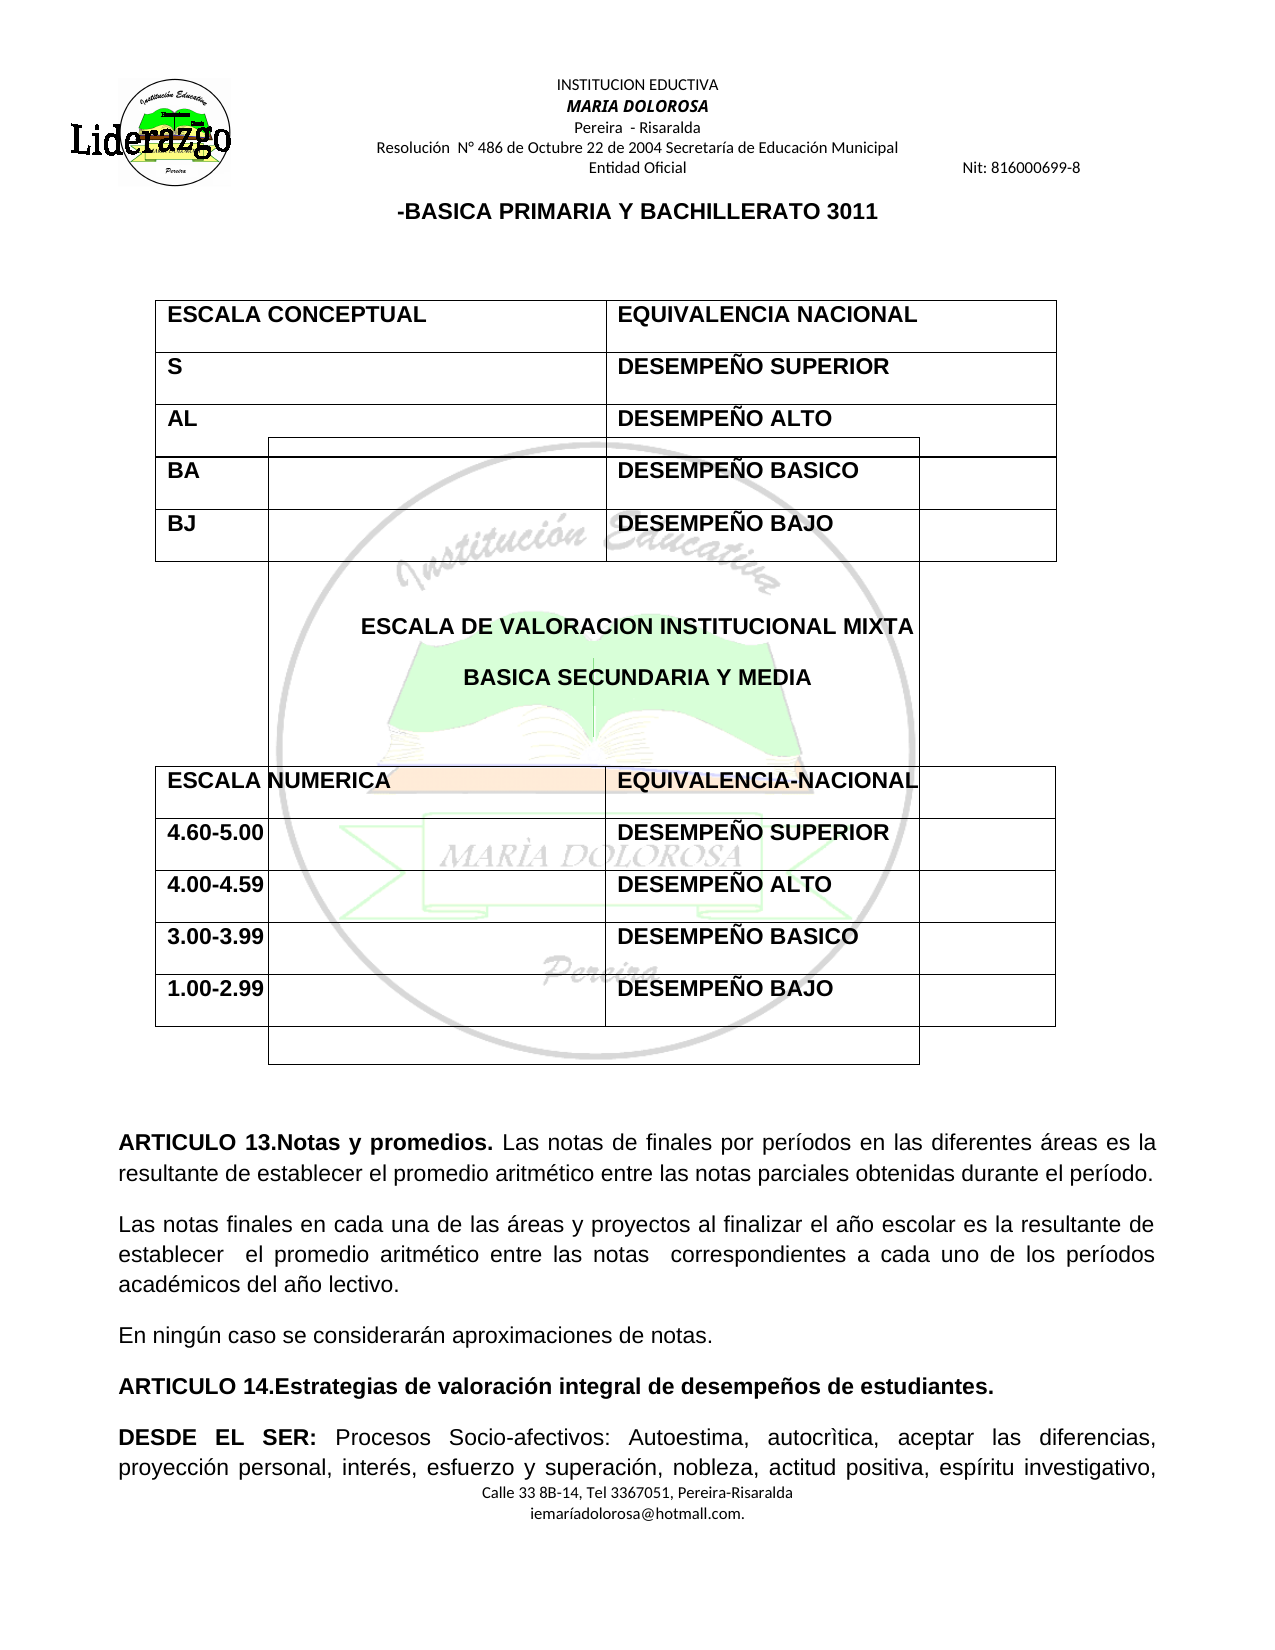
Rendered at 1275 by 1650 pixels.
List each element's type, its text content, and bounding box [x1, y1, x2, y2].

text ARTICULO 13.Notas y promedios. Las notas de finales por períodos en las diferentes áreas es la resultante de establecer el promedio aritmético entre las notas parciales obtenidas durante el período. [118, 1129, 1157, 1186]
table_cell 3.00-3.99 [156, 923, 605, 974]
text -BASICA PRIMARIA Y BACHILLERATO 3011 [118, 198, 1157, 224]
table_cell DESEMPEÑO BAJO [606, 975, 1055, 1026]
text BASICA SECUNDARIA Y MEDIA [118, 664, 1157, 690]
table_header ESCALA CONCEPTUAL [156, 301, 606, 352]
table_cell 4.60-5.00 [156, 819, 605, 870]
text En ningún caso se considerarán aproximaciones de notas. [118, 1322, 1157, 1348]
picture [218, 132, 226, 149]
table_cell DESEMPEÑO ALTO [607, 405, 1056, 456]
table_header ESCALA NUMERICA [156, 767, 605, 818]
text ARTICULO 14.Estrategias de valoración integral de desempeños de estudiantes. [118, 1373, 1157, 1399]
table_cell DESEMPEÑO SUPERIOR [607, 353, 1056, 404]
table_cell BA [156, 458, 606, 508]
table_cell 4.00-4.59 [156, 871, 605, 922]
picture [118, 78, 231, 187]
table_cell DESEMPEÑO BASICO [607, 458, 1056, 508]
table_cell DESEMPEÑO BASICO [606, 923, 1055, 974]
table_cell AL [156, 405, 606, 456]
table_cell DESEMPEÑO BAJO [607, 510, 1056, 561]
text Las notas finales en cada una de las áreas y proyectos al finalizar el año escolar es la resultante de establecer el promedio aritmético entre las notas correspondientes a cada uno de los períodos académicos del año lectivo. [118, 1211, 1157, 1297]
table_cell BJ [156, 510, 606, 561]
table_header EQUIVALENCIA NACIONAL [607, 301, 1056, 352]
text ESCALA DE VALORACION INSTITUCIONAL MIXTA [118, 613, 1157, 639]
table_cell 1.00-2.99 [156, 975, 605, 1026]
table_cell DESEMPEÑO SUPERIOR [606, 819, 1055, 870]
table_header EQUIVALENCIA-NACIONAL [606, 767, 1055, 818]
table_cell DESEMPEÑO ALTO [606, 871, 1055, 922]
table_cell S [156, 353, 606, 404]
